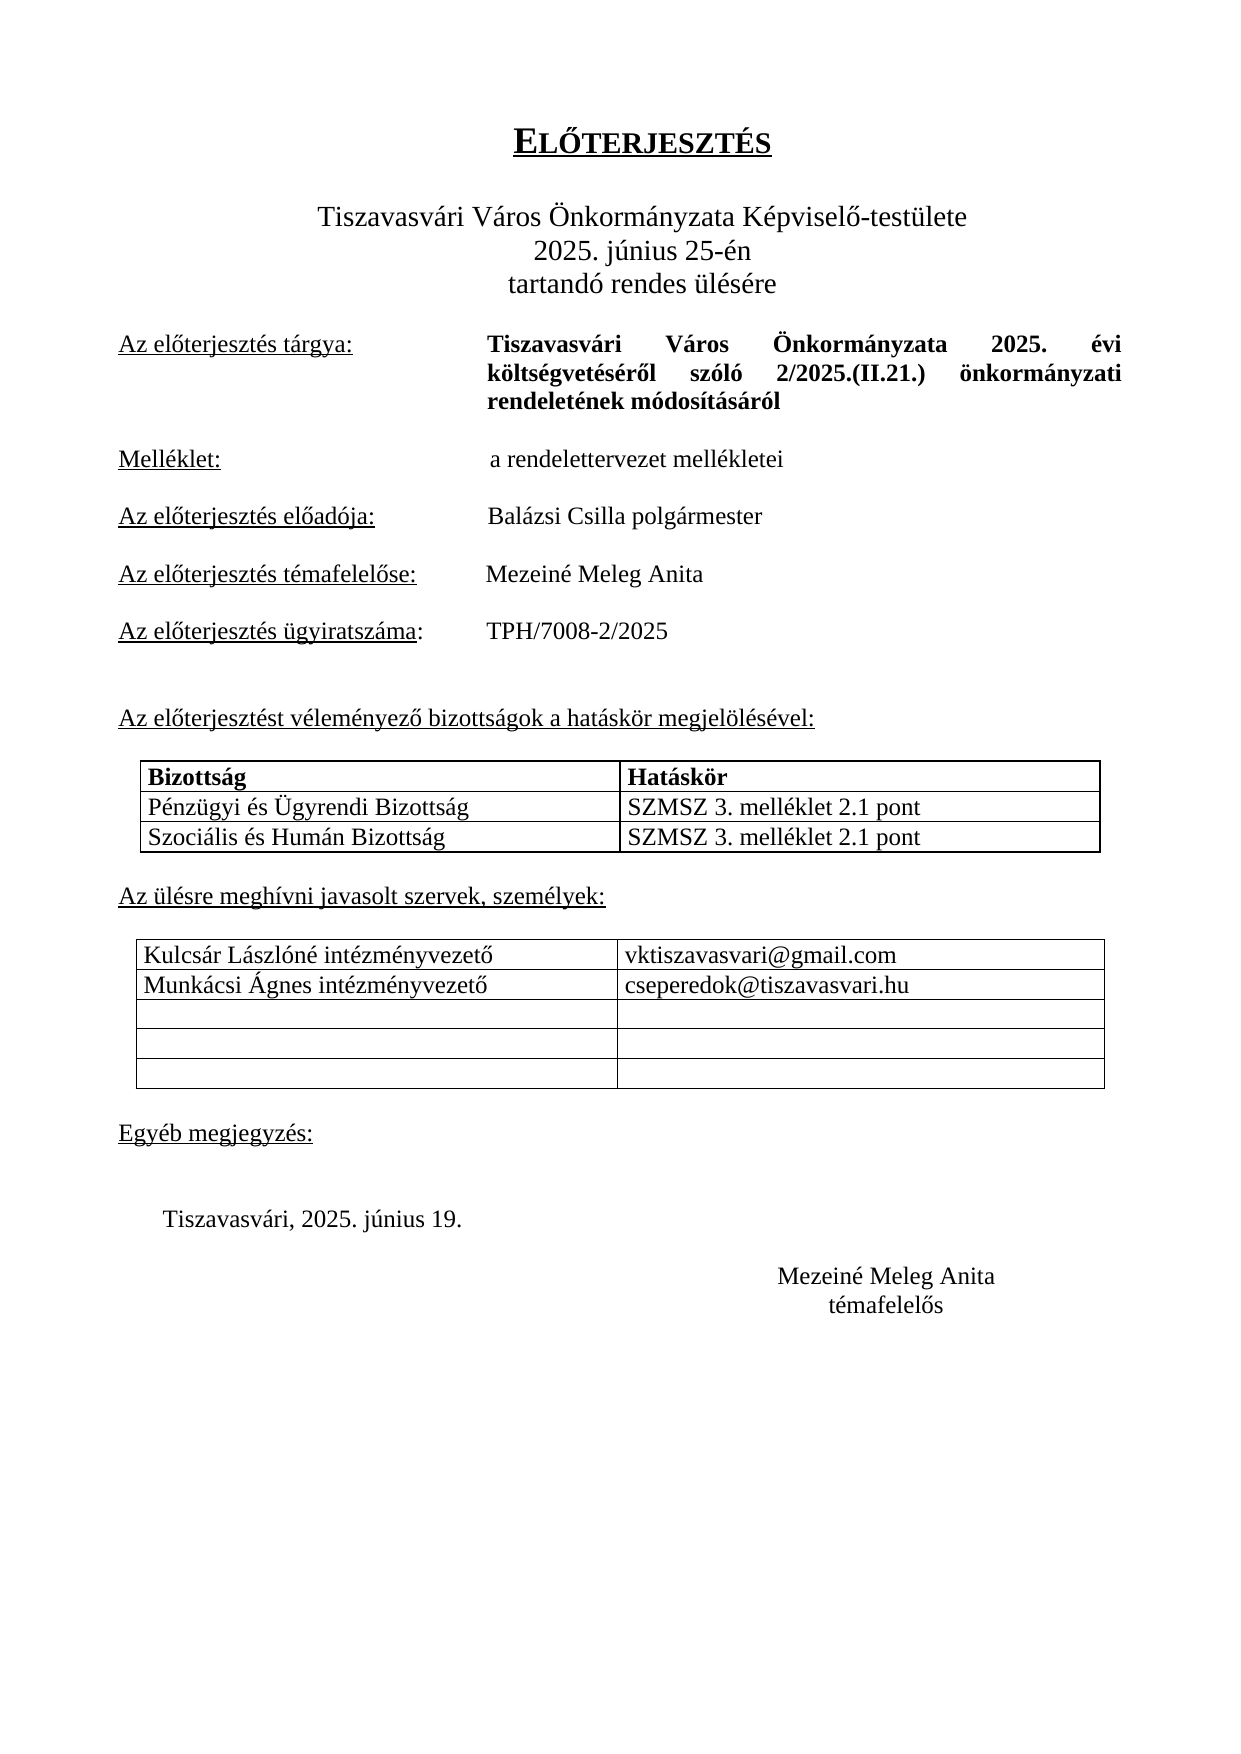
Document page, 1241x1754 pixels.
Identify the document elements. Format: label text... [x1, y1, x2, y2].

text Tiszavasvári Város Önkormányzata Képviselő-testülete [162, 199, 1122, 233]
table_cell [137, 1000, 617, 1028]
text Az ülésre meghívni javasolt szervek, személyek: [118, 881, 1122, 910]
text Az előterjesztést véleményező bizottságok a hatáskör megjelölésével: [118, 703, 1122, 731]
table_cell SZMSZ 3. melléklet 2.1 pont [621, 792, 1099, 821]
table_cell [618, 1059, 1104, 1088]
table_header Hatáskör [621, 762, 1099, 791]
table_cell Szociális és Humán Bizottság [141, 822, 619, 851]
text Egyéb megjegyzés: [118, 1118, 1122, 1146]
text Melléklet: a rendelettervezet mellékletei [118, 444, 1122, 473]
text témafelelős [162, 1290, 1122, 1319]
table_cell Munkácsi Ágnes intézményvezető [137, 970, 617, 998]
table_cell [137, 1029, 617, 1058]
table_cell [618, 1000, 1104, 1028]
table_cell [618, 1029, 1104, 1058]
text Az előterjesztés témafelelőse: Mezeiné Meleg Anita [118, 559, 1122, 588]
text Az előterjesztés ügyiratszáma: TPH/7008-2/2025 [118, 616, 1122, 645]
table_cell Pénzügyi és Ügyrendi Bizottság [141, 792, 619, 821]
text tartandó rendes ülésére [162, 267, 1122, 300]
title Előterjesztés [162, 118, 1122, 161]
table_header vktiszavasvari@gmail.com [618, 940, 1104, 969]
table_cell SZMSZ 3. melléklet 2.1 pont [621, 822, 1099, 851]
text 2025. június 25-én [162, 233, 1122, 267]
text Mezeiné Meleg Anita [162, 1261, 1122, 1290]
table_header Bizottság [141, 762, 619, 791]
text Az előterjesztés előadója: Balázsi Csilla polgármester [118, 501, 1122, 530]
table_cell cseperedok@tiszavasvari.hu [618, 970, 1104, 998]
text Az előterjesztés tárgya: Tiszavasvári Város Önkormányzata 2025. évi költségvetéséről szóló 2/2025.(II.21.) önkormányzati rendeletének módosításáról [118, 329, 1122, 415]
table_cell [137, 1059, 617, 1088]
text Tiszavasvári, 2025. június 19. [162, 1204, 1122, 1233]
table_header Kulcsár Lászlóné intézményvezető [137, 940, 617, 969]
